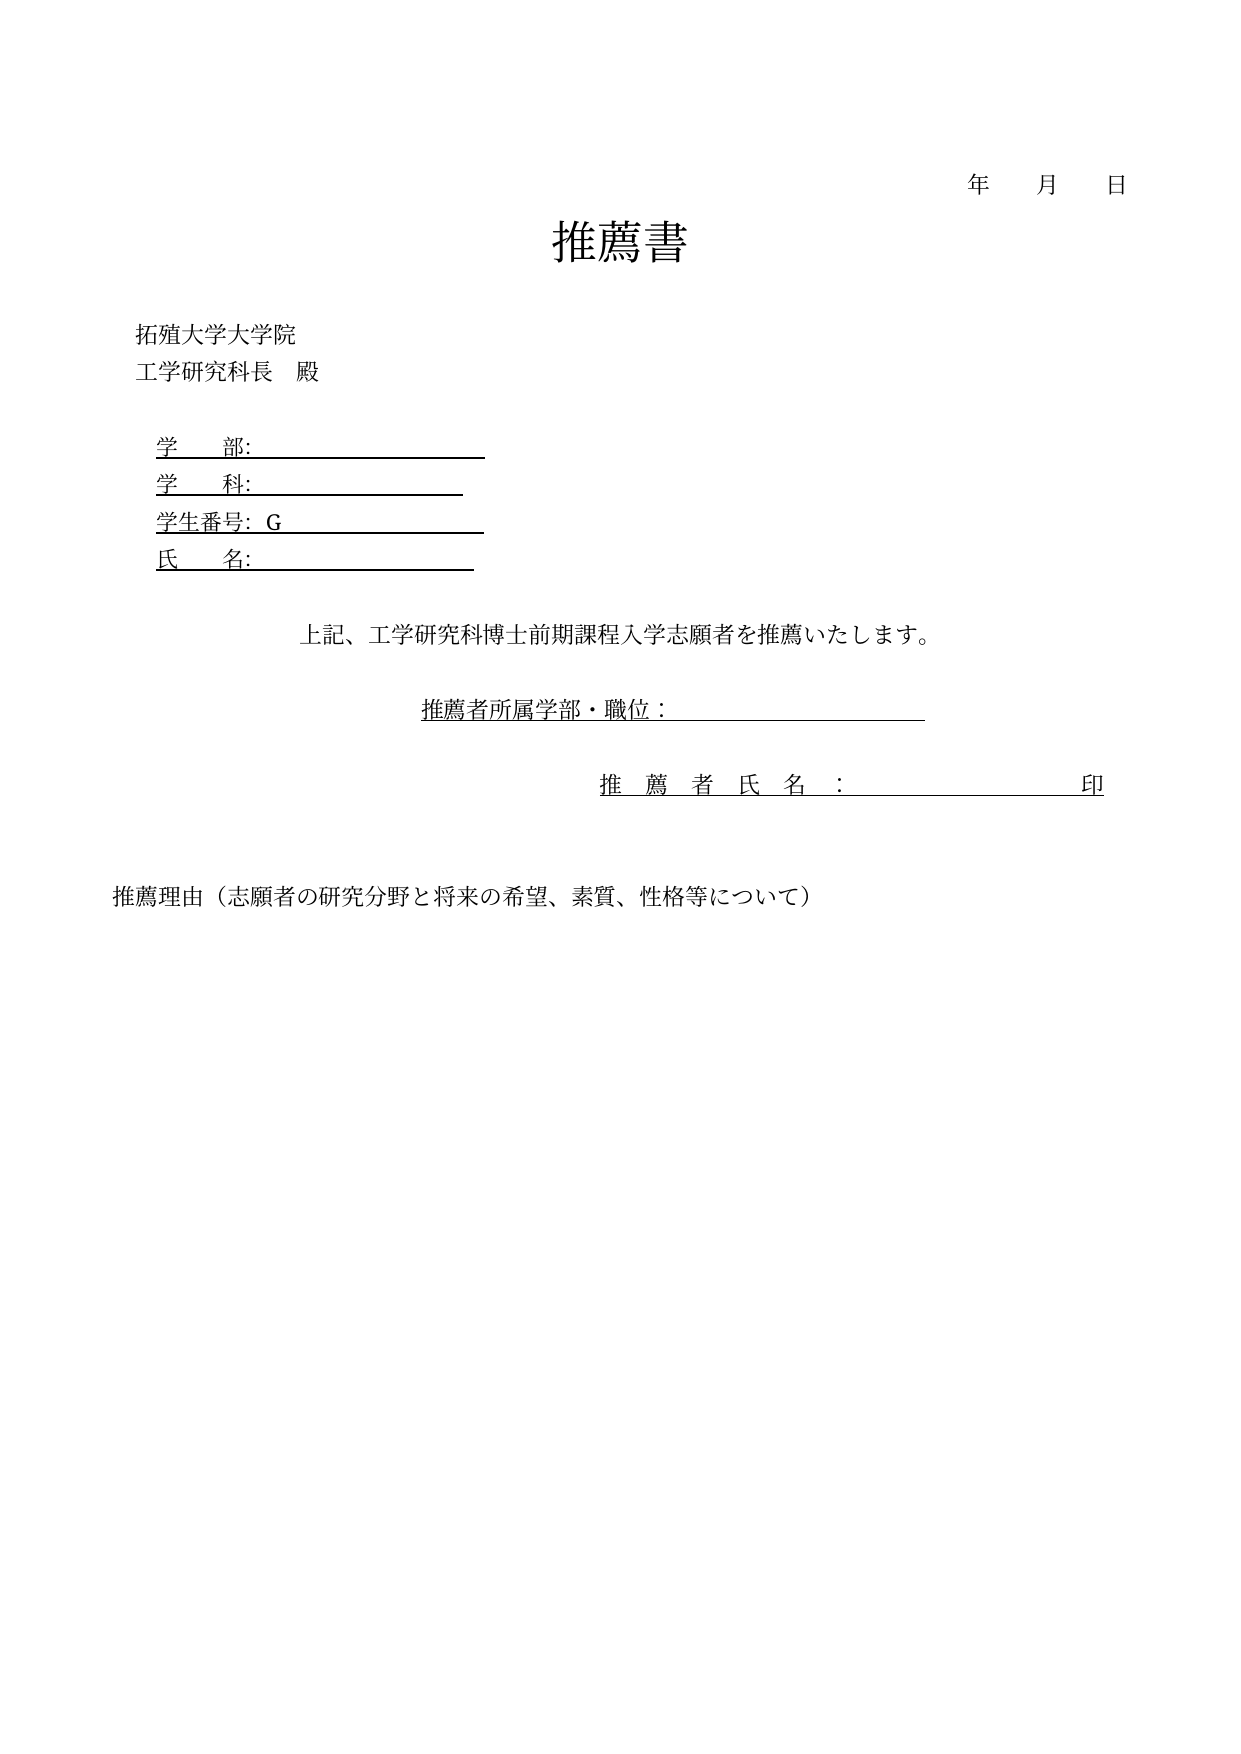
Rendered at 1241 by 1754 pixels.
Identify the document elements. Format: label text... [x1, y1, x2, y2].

text 推薦理由（志願者の研究分野と将来の希望、素質、性格等について） [112, 877, 1128, 914]
text 推薦者所属学部・職位： [112, 689, 1128, 727]
text 学生番号：G [112, 502, 1128, 539]
text 年 月 日 [112, 164, 1128, 202]
text 上記、工学研究科博士前期課程入学志願者を推薦いたします。 [112, 614, 1128, 652]
text 拓殖大学大学院 [112, 314, 1128, 352]
text 工学研究科長 殿 [112, 352, 1128, 389]
text 推 薦 者 氏 名 ： 印 [112, 764, 1128, 802]
text 学 部： [112, 427, 1128, 464]
text 学 科： [112, 464, 1128, 502]
text 推薦書 [112, 202, 1128, 277]
text 氏 名： [112, 539, 1128, 577]
